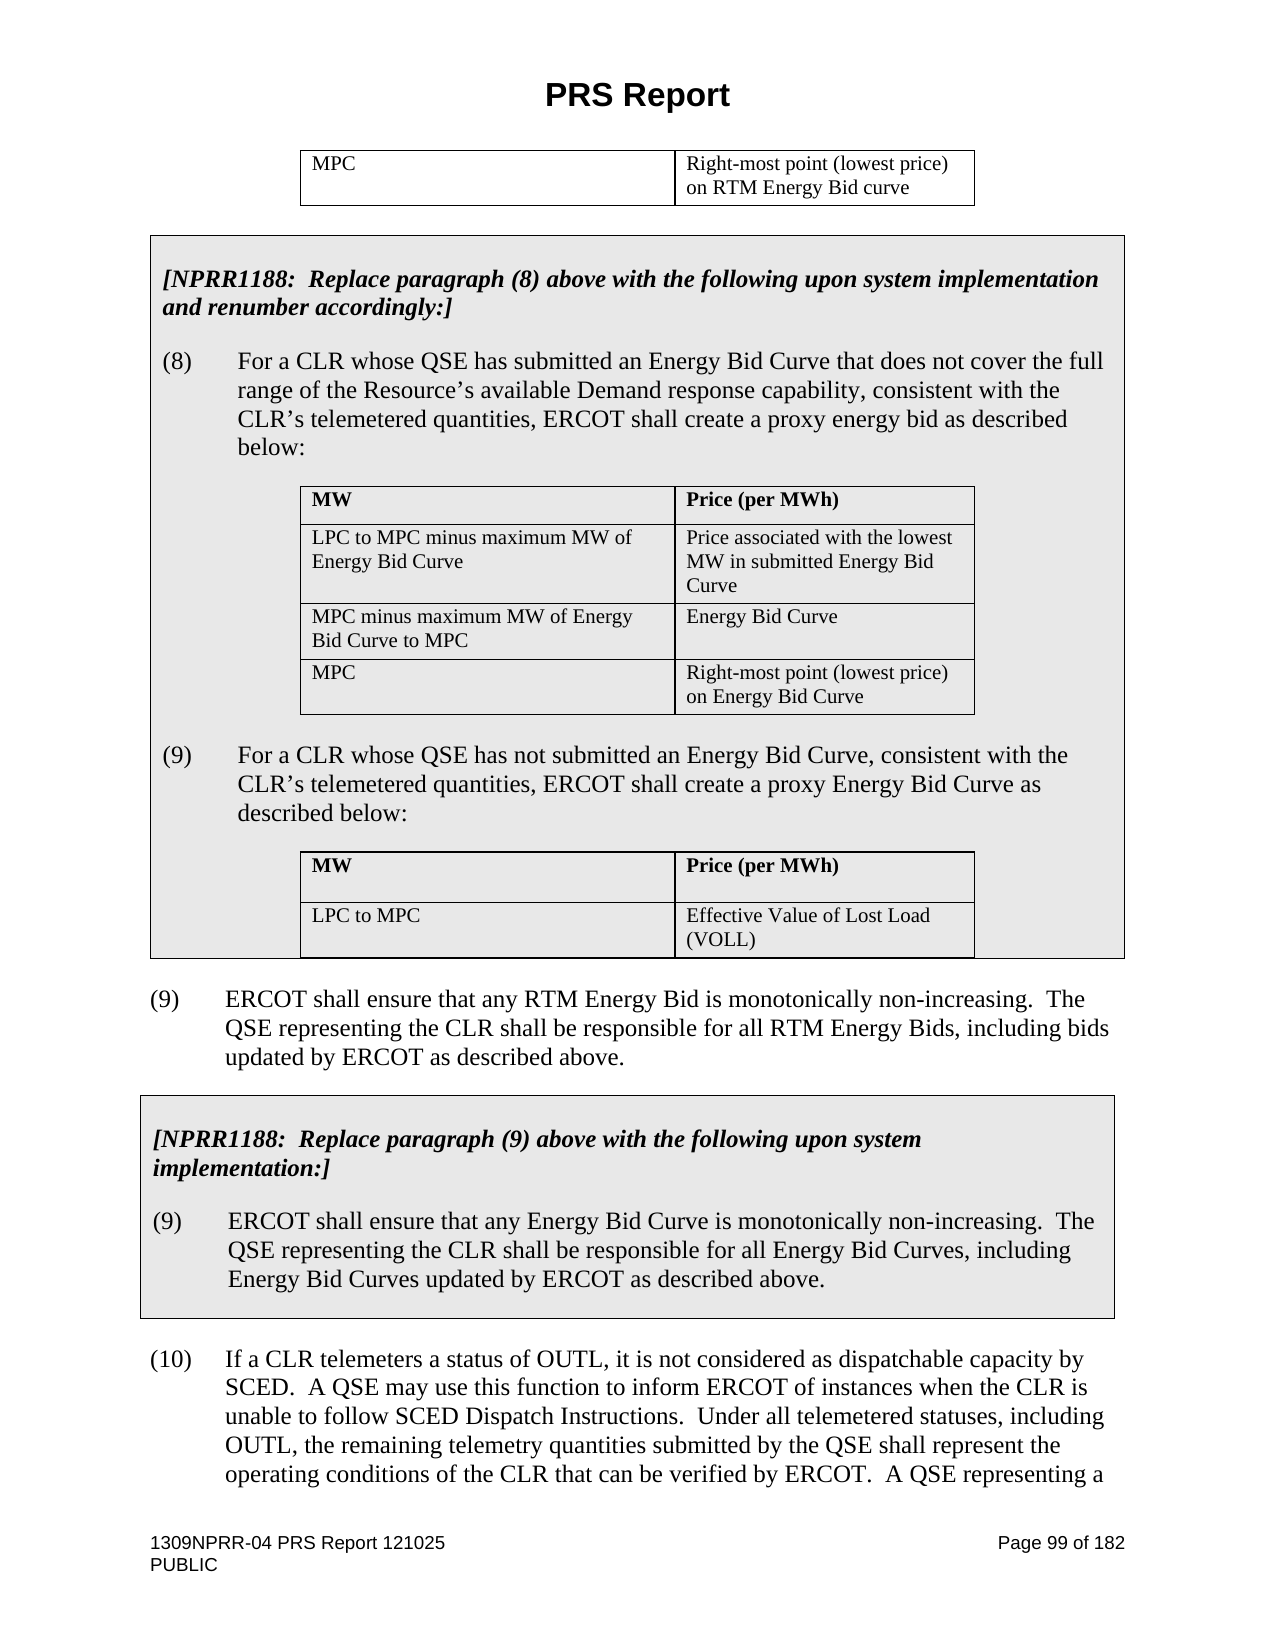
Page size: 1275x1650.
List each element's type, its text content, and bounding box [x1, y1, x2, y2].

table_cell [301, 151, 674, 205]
text (9) ERCOT shall ensure that any RTM Energy Bid is monotonically non-increasing. The QSE representing the CLR shall be responsible for all RTM Energy Bids, including bids updated by ERCOT as described above. [150, 984, 1125, 1070]
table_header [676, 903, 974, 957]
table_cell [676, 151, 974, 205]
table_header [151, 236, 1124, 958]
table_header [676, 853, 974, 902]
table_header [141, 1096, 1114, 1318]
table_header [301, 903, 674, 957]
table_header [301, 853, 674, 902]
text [150, 1344, 1125, 1487]
